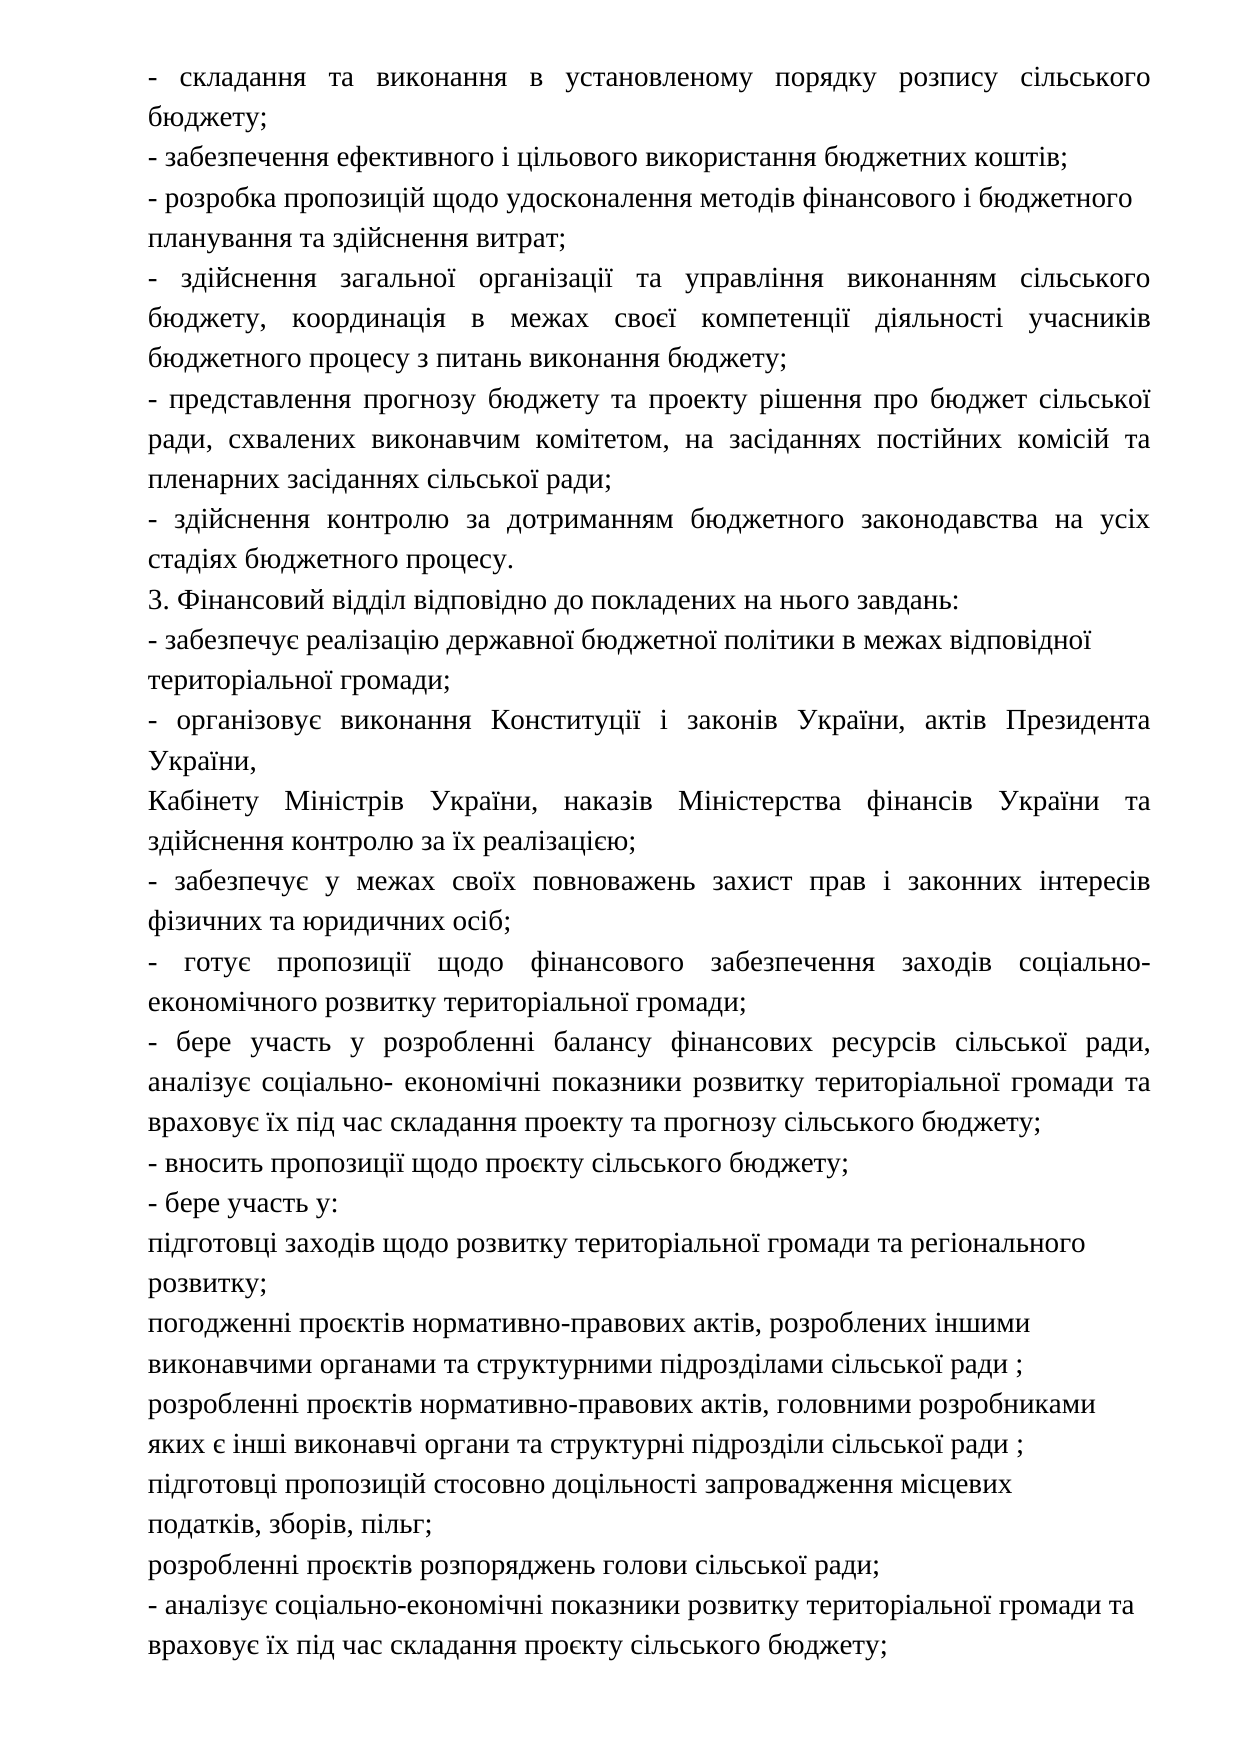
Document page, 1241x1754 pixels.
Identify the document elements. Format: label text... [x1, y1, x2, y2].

text розробленні проєктів розпоряджень голови сільської ради; [148, 1547, 1152, 1580]
text - складання та виконання в установленому порядку розпису сільського бюджету; [148, 59, 1152, 133]
text - представлення прогнозу бюджету та проекту рішення про бюджет сільської ради, схвалених виконавчим комітетом, на засіданнях постійних комісій та пленарних засіданнях сільської ради; [148, 381, 1152, 495]
text підготовці заходів щодо розвитку територіальної громади та регіонального [148, 1225, 1152, 1259]
text - бере участь у розробленні балансу фінансових ресурсів сільської ради, аналізує соціально- економічні показники розвитку територіальної громади та враховує їх під час складання проекту та прогнозу сільського бюджету; [148, 1024, 1152, 1138]
text - вносить пропозиції щодо проєкту сільського бюджету; [148, 1145, 1152, 1178]
text - організовує виконання Конституції і законів України, актів Президента України, [148, 702, 1152, 776]
text - забезпечує реалізацію державної бюджетної політики в межах відповідної [148, 622, 1152, 656]
text планування та здійснення витрат; [148, 220, 1152, 253]
text - аналізує соціально-економічні показники розвитку територіальної громади та [148, 1587, 1152, 1621]
text яких є інші виконавчі органи та структурні підрозділи сільської ради ; [148, 1426, 1152, 1460]
text виконавчими органами та структурними підрозділами сільської ради ; [148, 1346, 1152, 1379]
text податків, зборів, пільг; [148, 1507, 1152, 1540]
text - забезпечення ефективного і цільового використання бюджетних коштів; [148, 139, 1152, 173]
text - розробка пропозицій щодо удосконалення методів фінансового і бюджетного [148, 180, 1152, 213]
text Кабінету Міністрів України, наказів Міністерства фінансів України та здійснення контролю за їх реалізацією; [148, 783, 1152, 857]
text враховує їх під час складання проєкту сільського бюджету; [148, 1627, 1152, 1661]
text погодженні проєктів нормативно-правових актів, розроблених іншими [148, 1306, 1152, 1339]
text 3. Фінансовий відділ відповідно до покладених на нього завдань: [148, 582, 1152, 615]
text - забезпечує у межах своїх повноважень захист прав і законних інтересів фізичних та юридичних осіб; [148, 863, 1152, 937]
text розробленні проєктів нормативно-правових актів, головними розробниками [148, 1386, 1152, 1419]
text - готує пропозиції щодо фінансового забезпечення заходів соціально-економічного розвитку територіальної громади; [148, 944, 1152, 1017]
text - бере участь у: [148, 1185, 1152, 1218]
text підготовці пропозицій стосовно доцільності запровадження місцевих [148, 1466, 1152, 1500]
text - здійснення загальної організації та управління виконанням сільського бюджету, координація в межах своєї компетенції діяльності учасників бюджетного процесу з питань виконання бюджету; [148, 260, 1152, 374]
text - здійснення контролю за дотриманням бюджетного законодавства на усіх стадіях бюджетного процесу. [148, 501, 1152, 575]
text територіальної громади; [148, 662, 1152, 696]
text розвитку; [148, 1265, 1152, 1299]
